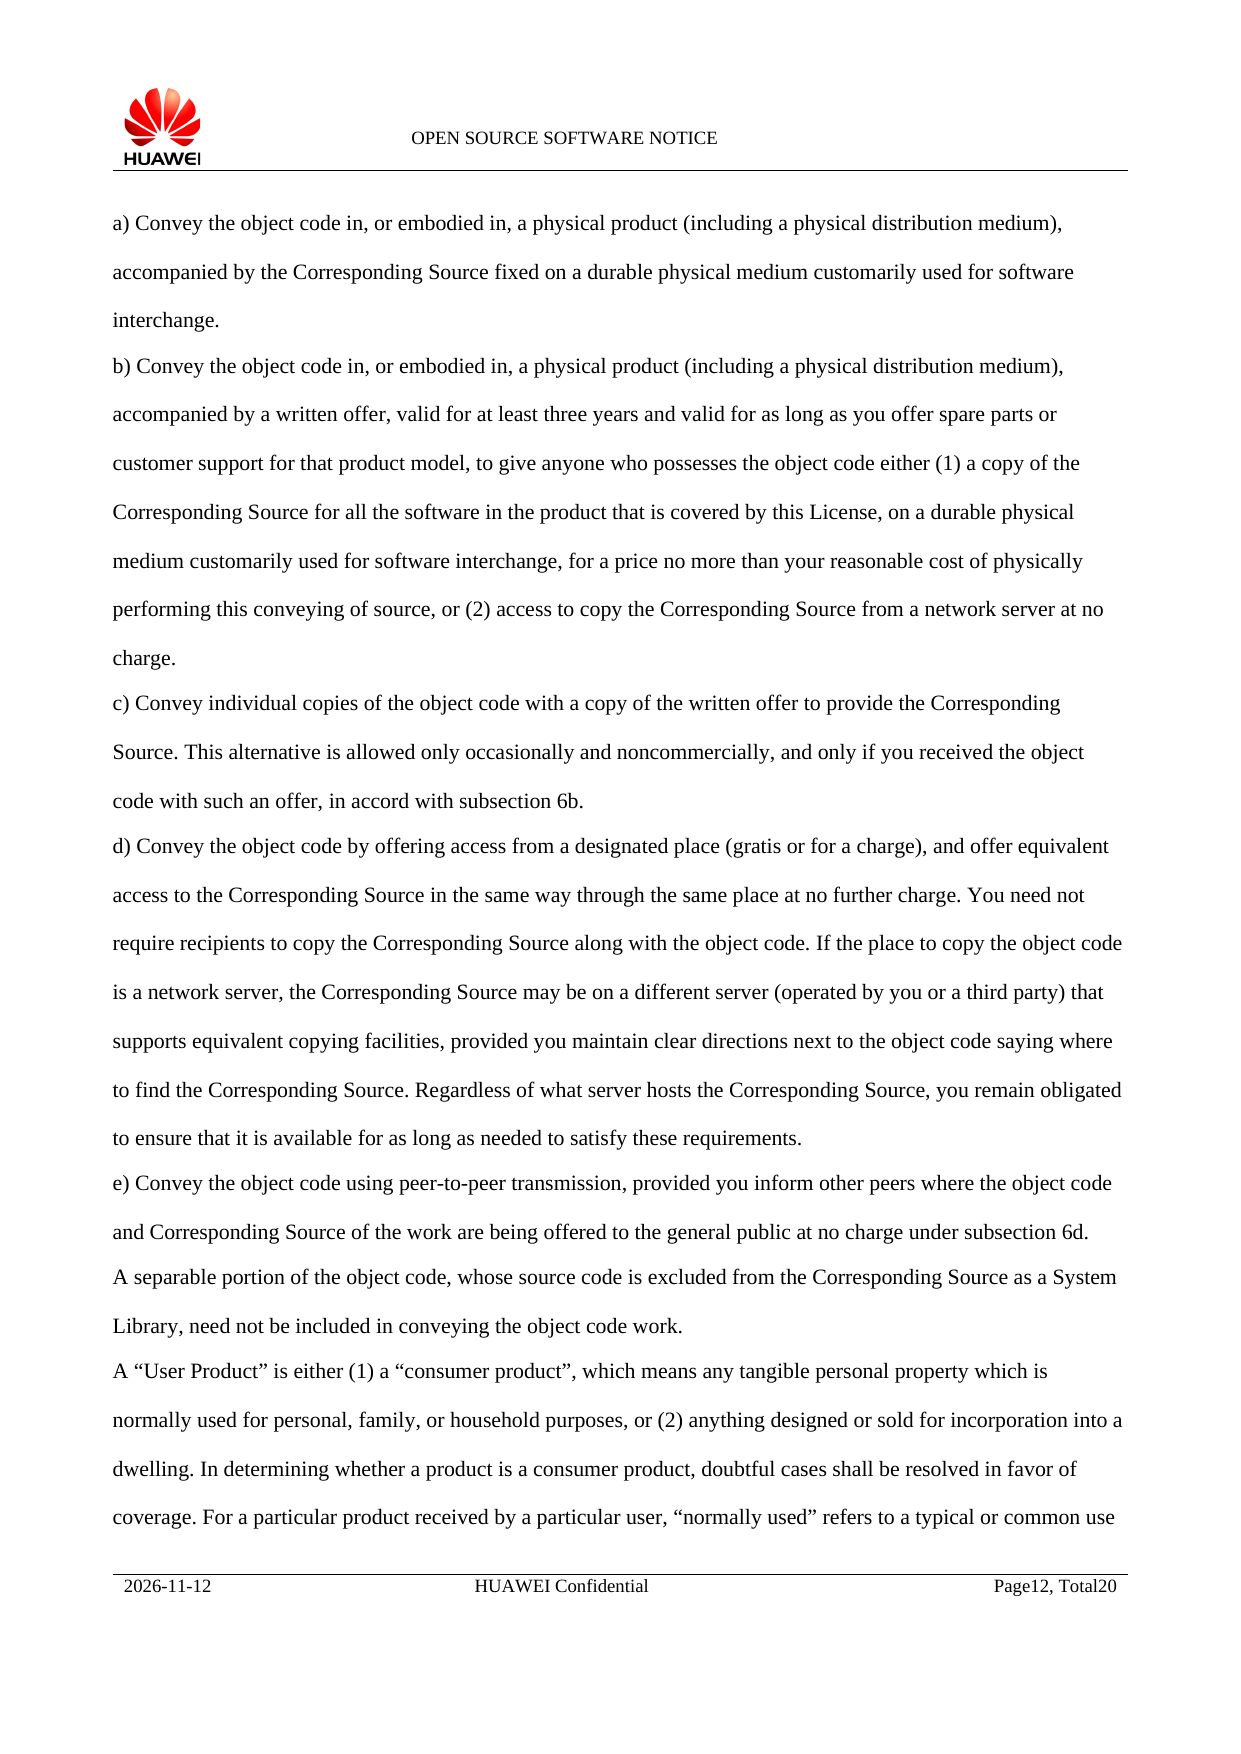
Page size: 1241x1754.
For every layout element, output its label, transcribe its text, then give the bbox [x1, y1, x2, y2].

text c) Convey individual copies of the object code with a copy of the written offer to provide the Corresponding Source. This alternative is allowed only occasionally and noncommercially, and only if you received the object code with such an offer, in accord with subsection 6b. [112, 687, 1128, 817]
picture [124, 88, 201, 165]
text b) Convey the object code in, or embodied in, a physical product (including a physical distribution medium), accompanied by a written offer, valid for at least three years and valid for as long as you offer spare parts or customer support for that product model, to give anyone who possesses the object code either (1) a copy of the Corresponding Source for all the software in the product that is covered by this License, on a durable physical medium customarily used for software interchange, for a price no more than your reasonable cost of physically performing this conveying of source, or (2) access to copy the Corresponding Source from a network server at no charge. [112, 349, 1128, 674]
text e) Convey the object code using peer-to-peer transmission, provided you inform other peers where the object code and Corresponding Source of the work are being offered to the general public at no charge under subsection 6d. [112, 1167, 1128, 1248]
text d) Convey the object code by offering access from a designated place (gratis or for a charge), and offer equivalent access to the Corresponding Source in the same way through the same place at no further charge. You need not require recipients to copy the Corresponding Source along with the object code. If the place to copy the object code is a network server, the Corresponding Source may be on a different server (operated by you or a third party) that supports equivalent copying facilities, provided you maintain clear directions next to the object code saying where to find the Corresponding Source. Regardless of what server hosts the Corresponding Source, you remain obligated to ensure that it is available for as long as needed to satisfy these requirements. [112, 829, 1128, 1154]
text A separable portion of the object code, whose source code is excluded from the Corresponding Source as a System Library, need not be included in conveying the object code work. [112, 1261, 1128, 1342]
text a) Convey the object code in, or embodied in, a physical product (including a physical distribution medium), accompanied by the Corresponding Source fixed on a durable physical medium customarily used for software interchange. [112, 206, 1128, 336]
